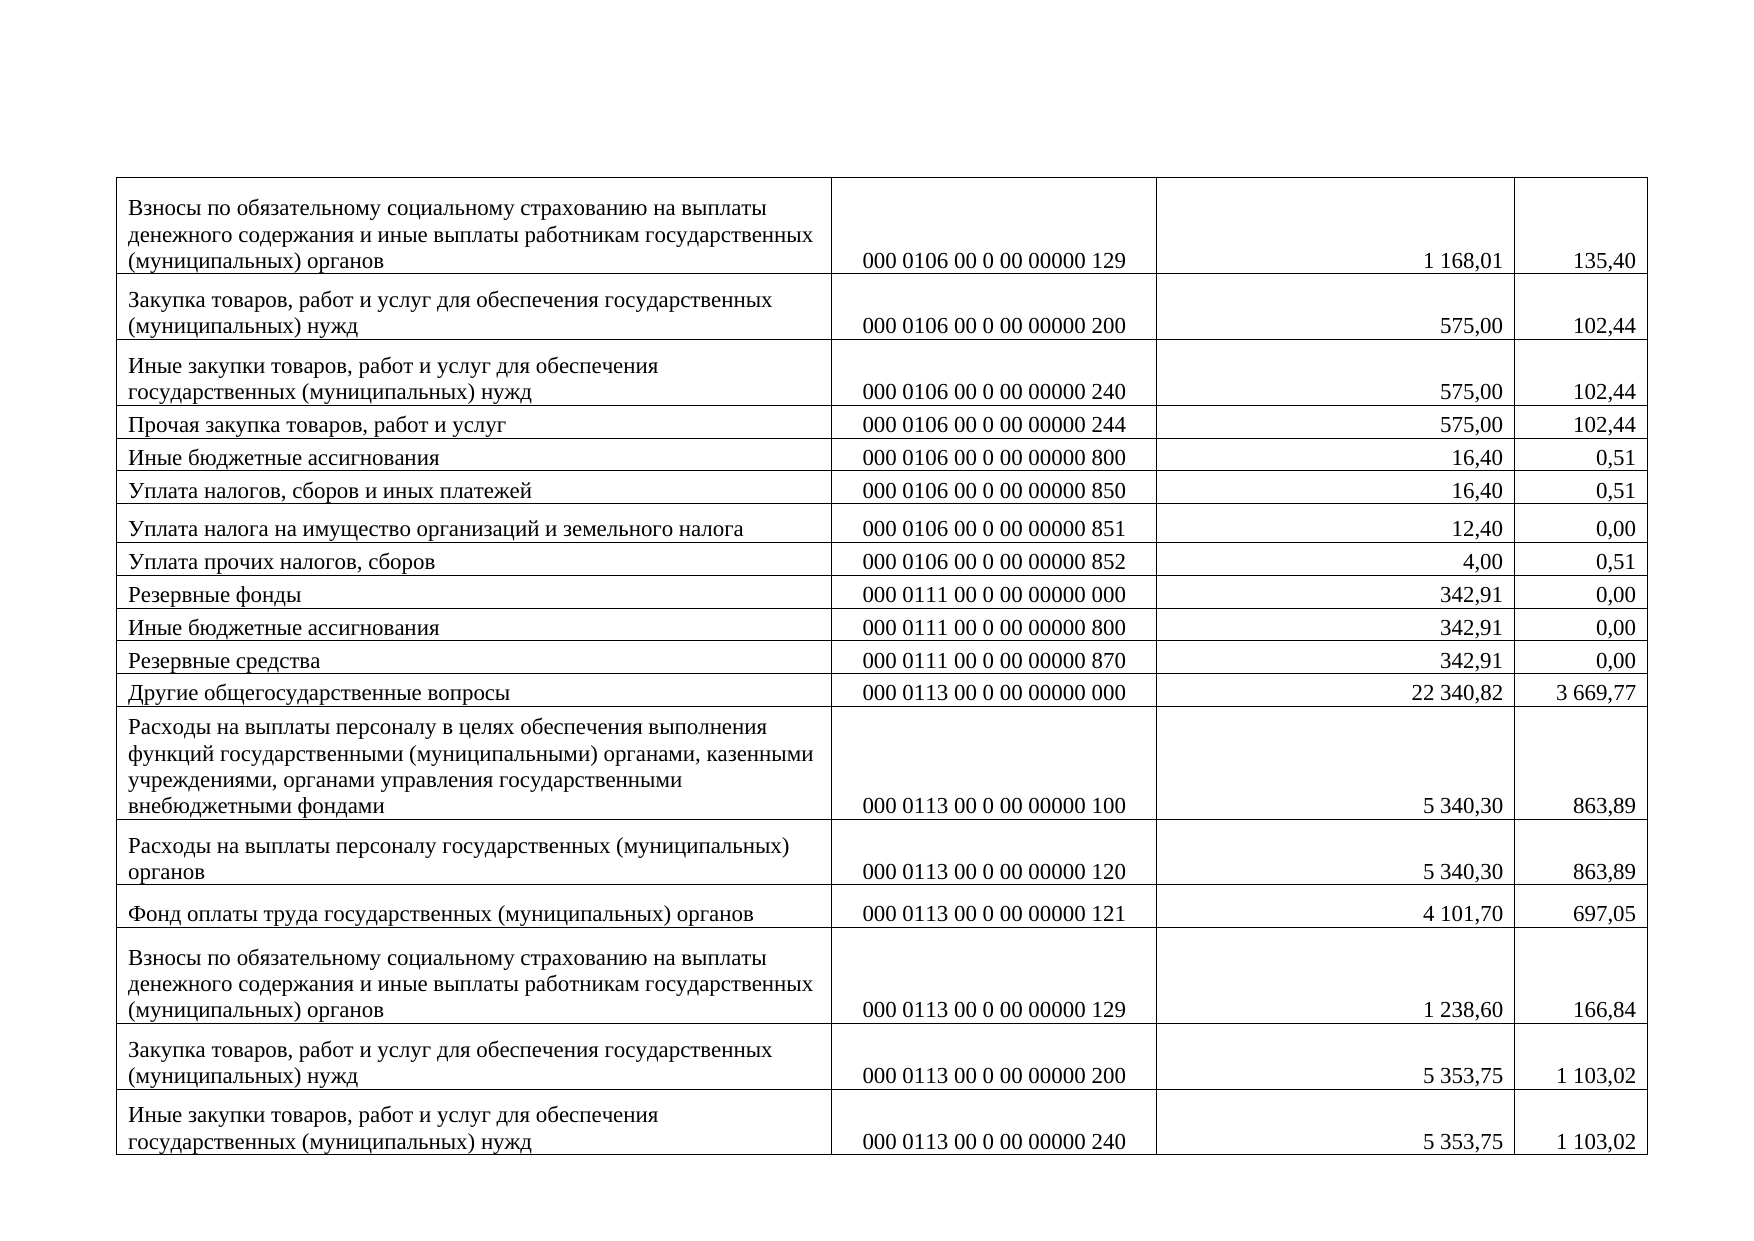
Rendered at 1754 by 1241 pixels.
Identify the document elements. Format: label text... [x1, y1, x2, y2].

table_cell Другие общегосударственные вопросы [117, 674, 831, 706]
table_cell 000 0111 00 0 00 00000 870 [832, 641, 1156, 673]
table_cell 0,51 [1515, 471, 1647, 503]
table_cell Резервные средства [117, 641, 831, 673]
table_cell 000 0113 00 0 00 00000 000 [832, 674, 1156, 706]
table_cell 102,44 [1515, 340, 1647, 404]
table_cell Расходы на выплаты персоналу государственных (муниципальных) органов [117, 820, 831, 884]
table_cell 4,00 [1157, 543, 1514, 574]
table_cell 1 103,02 [1515, 1024, 1647, 1088]
table_cell 4 101,70 [1157, 885, 1514, 927]
table_cell 5 340,30 [1157, 707, 1514, 819]
table_cell 575,00 [1157, 406, 1514, 437]
table_cell 000 0106 00 0 00 00000 240 [832, 340, 1156, 404]
table_cell 16,40 [1157, 471, 1514, 503]
table_cell 000 0106 00 0 00 00000 852 [832, 543, 1156, 574]
table_cell 0,00 [1515, 641, 1647, 673]
table_cell 000 0111 00 0 00 00000 000 [832, 576, 1156, 607]
table_cell 000 0113 00 0 00 00000 121 [832, 885, 1156, 927]
table_cell 000 0113 00 0 00 00000 120 [832, 820, 1156, 884]
table_cell Взносы по обязательному социальному страхованию на выплаты денежного содержания и иные выплаты работникам государственных (муниципальных) органов [117, 178, 831, 273]
table_cell 000 0111 00 0 00 00000 800 [832, 609, 1156, 640]
table_cell 000 0106 00 0 00 00000 850 [832, 471, 1156, 503]
table_cell 5 353,75 [1157, 1090, 1514, 1154]
table_cell 863,89 [1515, 820, 1647, 884]
table_cell 000 0106 00 0 00 00000 200 [832, 274, 1156, 339]
table_cell 000 0113 00 0 00 00000 129 [832, 928, 1156, 1023]
table_cell 0,51 [1515, 543, 1647, 574]
table_cell 102,44 [1515, 406, 1647, 437]
table_cell Расходы на выплаты персоналу в целях обеспечения выполнения функций государственными (муниципальными) органами, казенными учреждениями, органами управления государственными внебюджетными фондами [117, 707, 831, 819]
table_cell 102,44 [1515, 274, 1647, 339]
table_cell Иные бюджетные ассигнования [117, 439, 831, 470]
table_cell 1 103,02 [1515, 1090, 1647, 1154]
table_cell Взносы по обязательному социальному страхованию на выплаты денежного содержания и иные выплаты работникам государственных (муниципальных) органов [117, 928, 831, 1023]
table_cell Фонд оплаты труда государственных (муниципальных) органов [117, 885, 831, 927]
table_cell 16,40 [1157, 439, 1514, 470]
table_cell Закупка товаров, работ и услуг для обеспечения государственных (муниципальных) нужд [117, 1024, 831, 1088]
table_cell Уплата прочих налогов, сборов [117, 543, 831, 574]
table_cell Иные закупки товаров, работ и услуг для обеспечения государственных (муниципальных) нужд [117, 340, 831, 404]
table_cell 166,84 [1515, 928, 1647, 1023]
table_cell 0,00 [1515, 504, 1647, 542]
table_cell 3 669,77 [1515, 674, 1647, 706]
table_cell 000 0113 00 0 00 00000 240 [832, 1090, 1156, 1154]
table_cell 000 0113 00 0 00 00000 200 [832, 1024, 1156, 1088]
table_cell 1 168,01 [1157, 178, 1514, 273]
table_cell Уплата налогов, сборов и иных платежей [117, 471, 831, 503]
table_cell 000 0113 00 0 00 00000 100 [832, 707, 1156, 819]
table_cell 342,91 [1157, 641, 1514, 673]
table_cell Прочая закупка товаров, работ и услуг [117, 406, 831, 437]
table_cell 000 0106 00 0 00 00000 129 [832, 178, 1156, 273]
table_cell 000 0106 00 0 00 00000 244 [832, 406, 1156, 437]
table_cell 575,00 [1157, 274, 1514, 339]
table_cell 342,91 [1157, 576, 1514, 607]
table_cell Иные бюджетные ассигнования [117, 609, 831, 640]
table_cell 5 353,75 [1157, 1024, 1514, 1088]
table_cell 863,89 [1515, 707, 1647, 819]
table_cell 697,05 [1515, 885, 1647, 927]
table_cell Закупка товаров, работ и услуг для обеспечения государственных (муниципальных) нужд [117, 274, 831, 339]
table_cell 000 0106 00 0 00 00000 851 [832, 504, 1156, 542]
table_cell 0,51 [1515, 439, 1647, 470]
table_cell Уплата налога на имущество организаций и земельного налога [117, 504, 831, 542]
table_cell 000 0106 00 0 00 00000 800 [832, 439, 1156, 470]
table_cell 22 340,82 [1157, 674, 1514, 706]
table_cell 0,00 [1515, 576, 1647, 607]
table_cell 342,91 [1157, 609, 1514, 640]
table_cell 135,40 [1515, 178, 1647, 273]
table_cell 575,00 [1157, 340, 1514, 404]
table_cell 12,40 [1157, 504, 1514, 542]
table_cell 0,00 [1515, 609, 1647, 640]
table_cell Резервные фонды [117, 576, 831, 607]
table_cell 5 340,30 [1157, 820, 1514, 884]
table_cell 1 238,60 [1157, 928, 1514, 1023]
table_cell Иные закупки товаров, работ и услуг для обеспечения государственных (муниципальных) нужд [117, 1090, 831, 1154]
